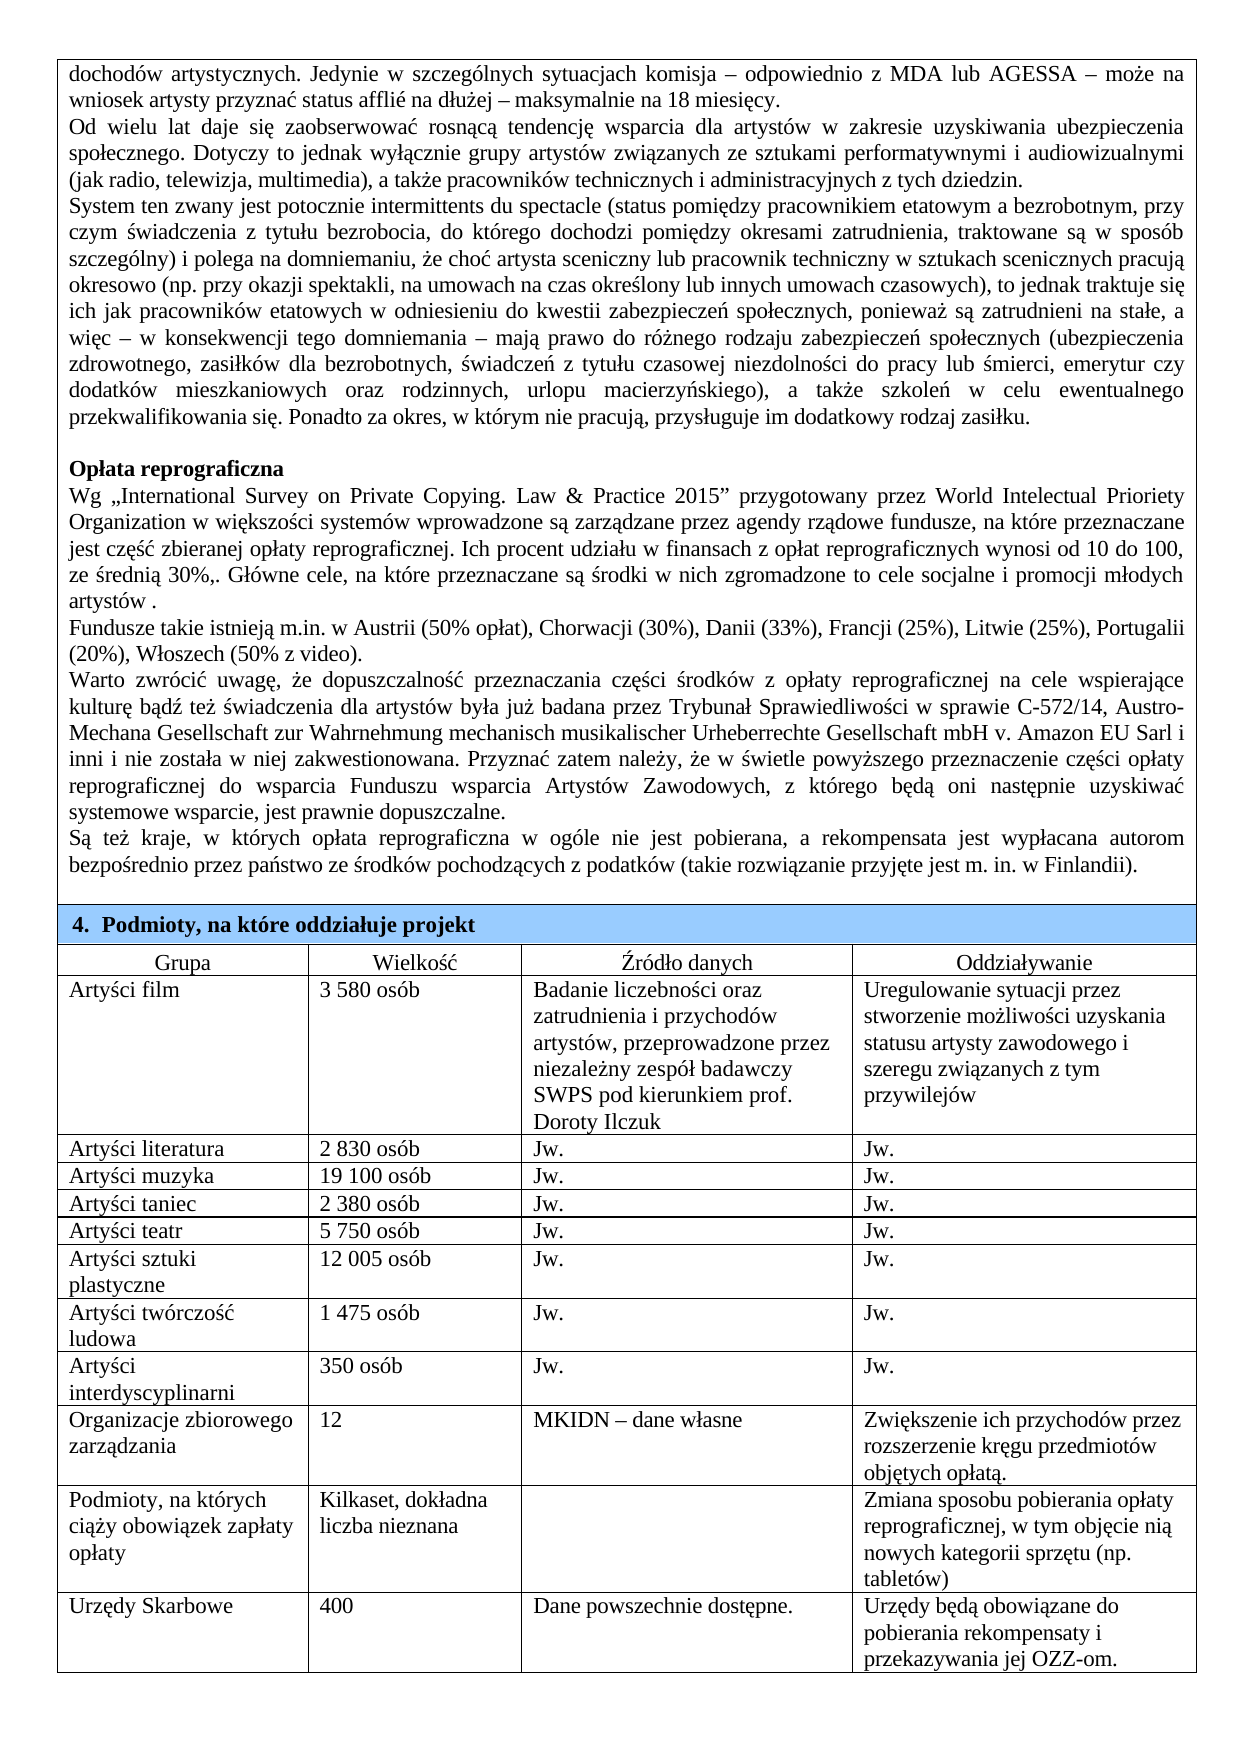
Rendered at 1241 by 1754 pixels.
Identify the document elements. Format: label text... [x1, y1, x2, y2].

table_cell Organizacje zbiorowego zarządzania [58, 1406, 308, 1485]
table_cell Uregulowanie sytuacji przez stworzenie możliwości uzyskania statusu artysty zawodowego i szeregu związanych z tym przywilejów [853, 976, 1196, 1134]
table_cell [58, 60, 1196, 903]
table_cell Jw. [522, 1163, 852, 1189]
table_cell Zmiana sposobu pobierania opłaty reprograficznej, w tym objęcie nią nowych kategorii sprzętu (np. tabletów) [853, 1486, 1196, 1592]
table_cell Źródło danych [522, 945, 852, 975]
table_cell Zwiększenie ich przychodów przez rozszerzenie kręgu przedmiotów objętych opłatą. [853, 1406, 1196, 1485]
table_cell Jw. [853, 1190, 1196, 1216]
table_cell Jw. [522, 1245, 852, 1297]
table_cell Badanie liczebności oraz zatrudnienia i przychodów artystów, przeprowadzone przez niezależny zespół badawczy SWPS pod kierunkiem prof. Doroty Ilczuk [522, 976, 852, 1134]
table_cell Jw. [522, 1218, 852, 1244]
table_cell 19 100 osób [309, 1163, 521, 1189]
table_cell Wielkość [309, 945, 521, 975]
table_cell 2 380 osób [309, 1190, 521, 1216]
table_cell 12 [309, 1406, 521, 1485]
table_cell Urzędy będą obowiązane do pobierania rekompensaty i przekazywania jej OZZ-om. [853, 1593, 1196, 1672]
table_cell Artyści literatura [58, 1135, 308, 1162]
table_cell Jw. [853, 1245, 1196, 1297]
table_cell [522, 1486, 852, 1592]
table_cell Artyści interdyscyplinarni [58, 1352, 308, 1405]
table_cell 5 750 osób [309, 1218, 521, 1244]
table_cell 3 580 osób [309, 976, 521, 1134]
table_cell Artyści muzyka [58, 1163, 308, 1189]
table_cell Artyści sztuki plastyczne [58, 1245, 308, 1297]
table_cell Jw. [522, 1299, 852, 1351]
table_cell MKIDN – dane własne [522, 1406, 852, 1485]
table_cell Jw. [853, 1135, 1196, 1162]
table_cell 350 osób [309, 1352, 521, 1405]
table_cell Urzędy Skarbowe [58, 1593, 308, 1672]
table_cell Artyści taniec [58, 1190, 308, 1216]
table_cell Podmioty, na których ciąży obowiązek zapłaty opłaty [58, 1486, 308, 1592]
table_cell Jw. [522, 1352, 852, 1405]
table_cell Jw. [853, 1352, 1196, 1405]
table_cell Jw. [522, 1190, 852, 1216]
table_cell Kilkaset, dokładna liczba nieznana [309, 1486, 521, 1592]
table_cell Jw. [853, 1299, 1196, 1351]
table_cell Jw. [522, 1135, 852, 1162]
table_cell Jw. [853, 1218, 1196, 1244]
table_cell 400 [309, 1593, 521, 1672]
table_cell 12 005 osób [309, 1245, 521, 1297]
table_cell 1 475 osób [309, 1299, 521, 1351]
table_cell Dane powszechnie dostępne. [522, 1593, 852, 1672]
table_cell Artyści twórczość ludowa [58, 1299, 308, 1351]
table_cell Grupa [58, 945, 308, 975]
table_cell Jw. [853, 1163, 1196, 1189]
table_cell Oddziaływanie [853, 945, 1196, 975]
table_cell Podmioty, na które oddziałuje projekt [58, 905, 1196, 943]
table_cell Artyści teatr [58, 1218, 308, 1244]
table_cell 2 830 osób [309, 1135, 521, 1162]
table_cell Artyści film [58, 976, 308, 1134]
